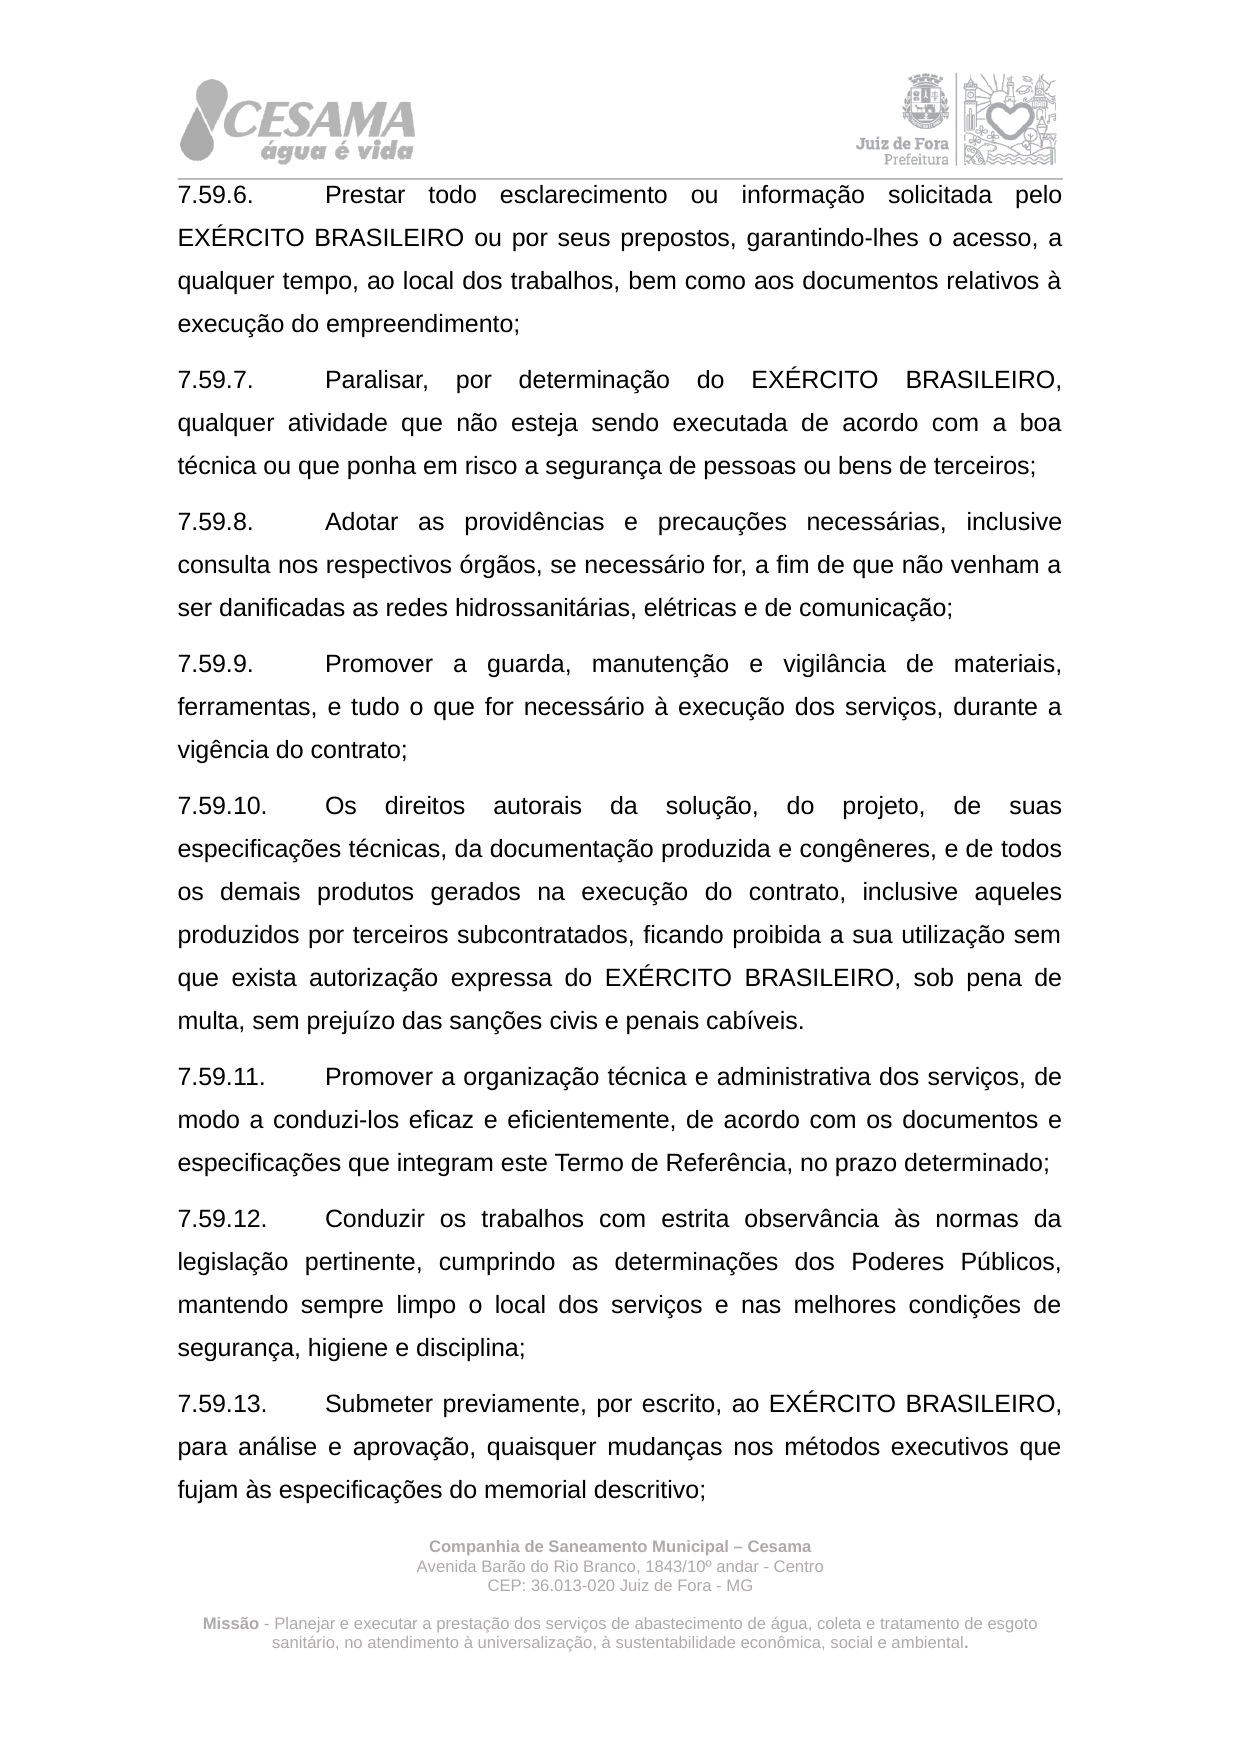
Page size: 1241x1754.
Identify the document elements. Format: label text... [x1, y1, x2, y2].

subtitle Adotar as providências e precauções necessárias, inclusive consulta nos respectivos órgãos, se necessário for, a fim de que não venham a ser danificadas as redes hidrossanitárias, elétricas e de comunicação; [177, 507, 1063, 622]
subtitle Prestar todo esclarecimento ou informação solicitada pelo EXÉRCITO BRASILEIRO ou por seus prepostos, garantindo-lhes o acesso, a qualquer tempo, ao local dos trabalhos, bem como aos documentos relativos à execução do empreendimento; [177, 180, 1063, 338]
subtitle Promover a organização técnica e administrativa dos serviços, de modo a conduzi-los eficaz e eficientemente, de acordo com os documentos e especificações que integram este Termo de Referência, no prazo determinado; [177, 1062, 1063, 1177]
subtitle Conduzir os trabalhos com estrita observância às normas da legislação pertinente, cumprindo as determinações dos Poderes Públicos, mantendo sempre limpo o local dos serviços e nas melhores condições de segurança, higiene e disciplina; [177, 1204, 1063, 1362]
subtitle Promover a guarda, manutenção e vigilância de materiais, ferramentas, e tudo o que for necessário à execução dos serviços, durante a vigência do contrato; [177, 649, 1063, 764]
subtitle Os direitos autorais da solução, do projeto, de suas especificações técnicas, da documentação produzida e congêneres, e de todos os demais produtos gerados na execução do contrato, inclusive aqueles produzidos por terceiros subcontratados, ficando proibida a sua utilização sem que exista autorização expressa do EXÉRCITO BRASILEIRO, sob pena de multa, sem prejuízo das sanções civis e penais cabíveis. [177, 791, 1063, 1035]
subtitle Submeter previamente, por escrito, ao EXÉRCITO BRASILEIRO, para análise e aprovação, quaisquer mudanças nos métodos executivos que fujam às especificações do memorial descritivo; [177, 1389, 1063, 1504]
subtitle Paralisar, por determinação do EXÉRCITO BRASILEIRO, qualquer atividade que não esteja sendo executada de acordo com a boa técnica ou que ponha em risco a segurança de pessoas ou bens de terceiros; [177, 365, 1063, 480]
picture [177, 73, 1063, 180]
